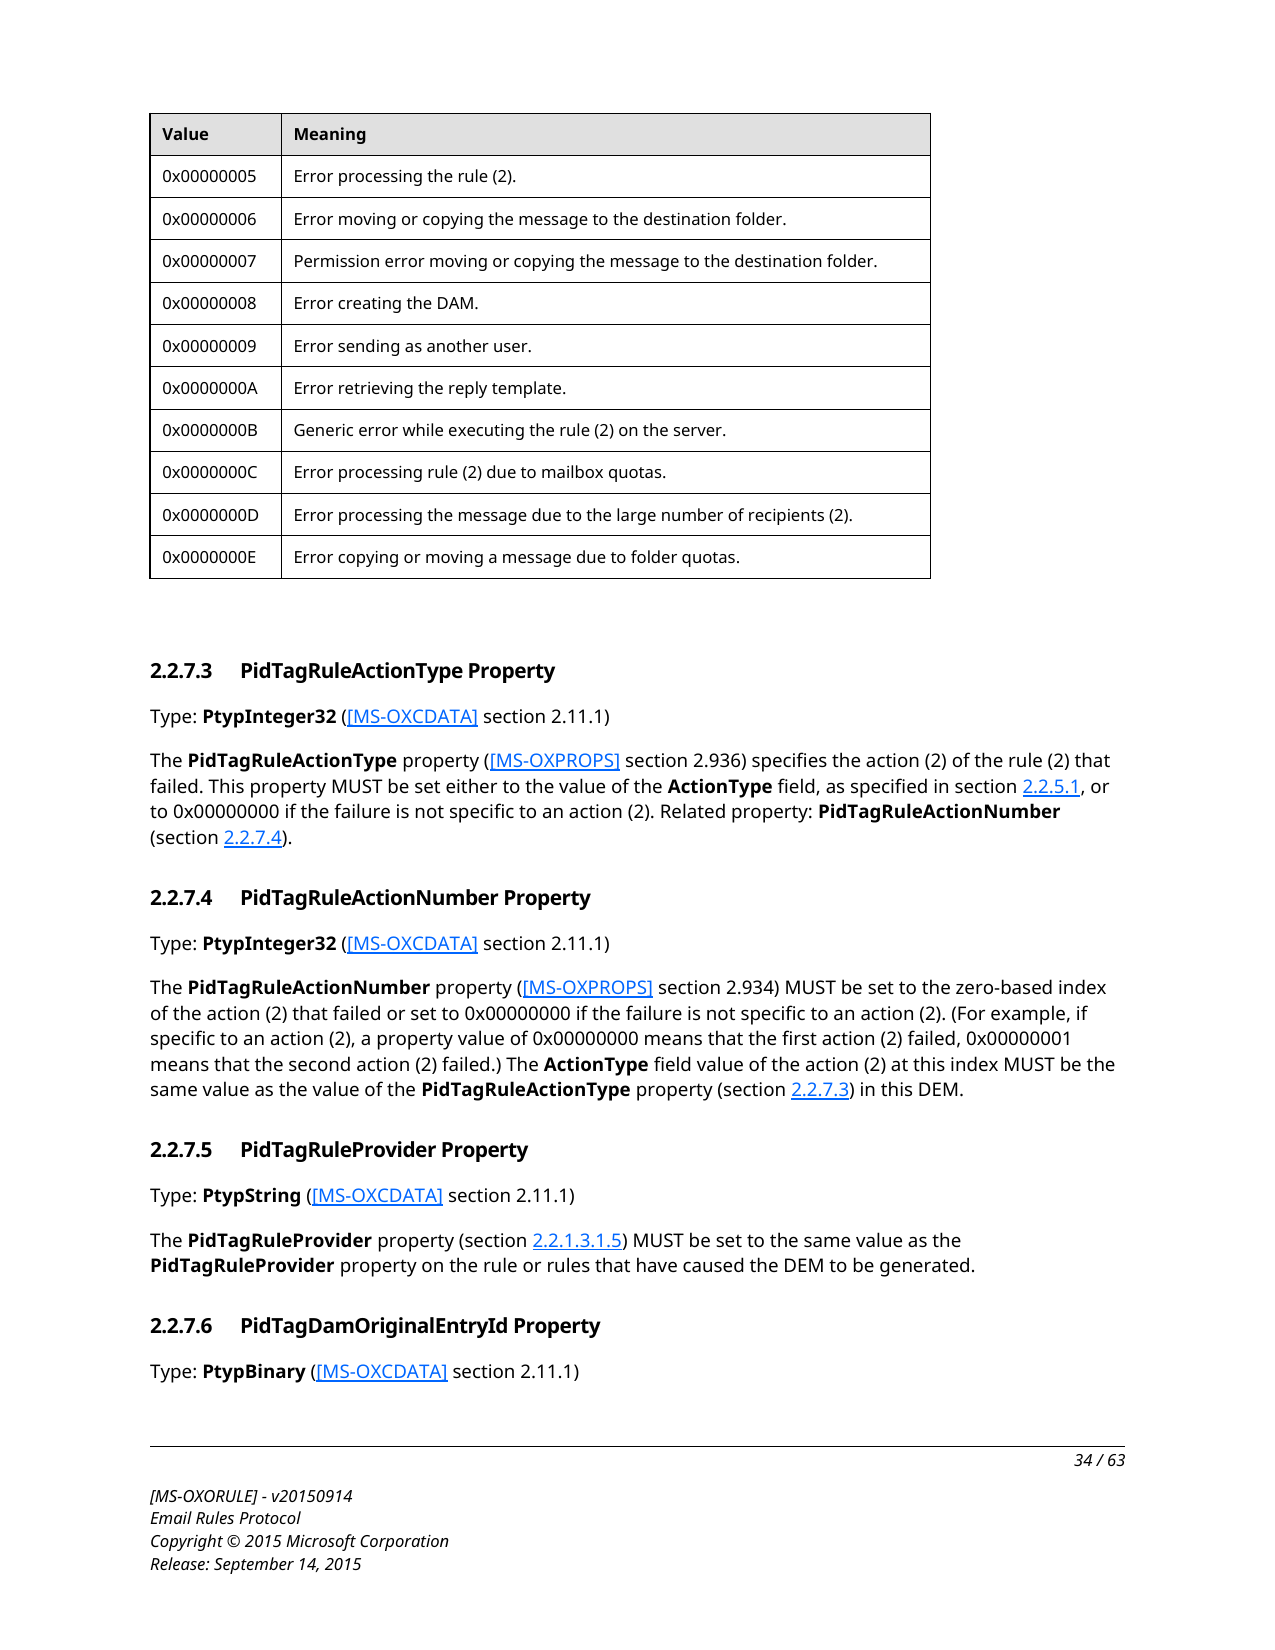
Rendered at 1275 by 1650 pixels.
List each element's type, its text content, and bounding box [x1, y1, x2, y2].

table_cell Permission error moving or copying the message to the destination folder. [282, 240, 930, 282]
table_cell Error moving or copying the message to the destination folder. [282, 198, 930, 239]
table_cell Error sending as another user. [282, 325, 930, 366]
table_cell 0x00000008 [151, 283, 281, 324]
subtitle PidTagRuleActionNumber Property [150, 883, 1125, 912]
table_cell Error copying or moving a message due to folder quotas. [282, 536, 930, 578]
table_header Value [151, 114, 281, 155]
text Type: PtypString ([MS-OXCDATA] section 2.11.1) [150, 1183, 1125, 1208]
table_cell 0x00000009 [151, 325, 281, 366]
subtitle PidTagRuleActionType Property [150, 656, 1125, 685]
text The PidTagRuleActionNumber property ([MS-OXPROPS] section 2.934) MUST be set to the zero-based index of the action (2) that failed or set to 0x00000000 if the failure is not specific to an action (2). (For example, if specific to an action (2), a property value of 0x00000000 means that the first action (2) failed, 0x00000001 means that the second action (2) failed.) The ActionType field value of the action (2) at this index MUST be the same value as the value of the PidTagRuleActionType property (section 2.2.7.3) in this DEM. [150, 975, 1125, 1102]
table_cell 0x00000007 [151, 240, 281, 282]
table_cell 0x00000006 [151, 198, 281, 239]
text Type: PtypInteger32 ([MS-OXCDATA] section 2.11.1) [150, 703, 1125, 729]
table_cell Generic error while executing the rule (2) on the server. [282, 410, 930, 451]
text The PidTagRuleProvider property (section 2.2.1.3.1.5) MUST be set to the same value as the PidTagRuleProvider property on the rule or rules that have caused the DEM to be generated. [150, 1227, 1125, 1278]
subtitle PidTagRuleProvider Property [150, 1136, 1125, 1164]
table_cell 0x0000000C [151, 452, 281, 493]
table_cell 0x0000000E [151, 536, 281, 578]
text Type: PtypBinary ([MS-OXCDATA] section 2.11.1) [150, 1359, 1125, 1384]
table_cell Error processing the message due to the large number of recipients (2). [282, 494, 930, 535]
text The PidTagRuleActionType property ([MS-OXPROPS] section 2.936) specifies the action (2) of the rule (2) that failed. This property MUST be set either to the value of the ActionType field, as specified in section 2.2.5.1, or to 0x00000000 if the failure is not specific to an action (2). Related property: PidTagRuleActionNumber (section 2.2.7.4). [150, 748, 1125, 850]
text Type: PtypInteger32 ([MS-OXCDATA] section 2.11.1) [150, 930, 1125, 956]
table_cell 0x0000000A [151, 367, 281, 408]
table_cell 0x00000005 [151, 156, 281, 197]
table_cell Error processing rule (2) due to mailbox quotas. [282, 452, 930, 493]
table_cell 0x0000000D [151, 494, 281, 535]
table_cell Error processing the rule (2). [282, 156, 930, 197]
table_header Meaning [282, 114, 930, 155]
table_cell Error creating the DAM. [282, 283, 930, 324]
table_cell 0x0000000B [151, 410, 281, 451]
subtitle PidTagDamOriginalEntryId Property [150, 1311, 1125, 1340]
table_cell Error retrieving the reply template. [282, 367, 930, 408]
